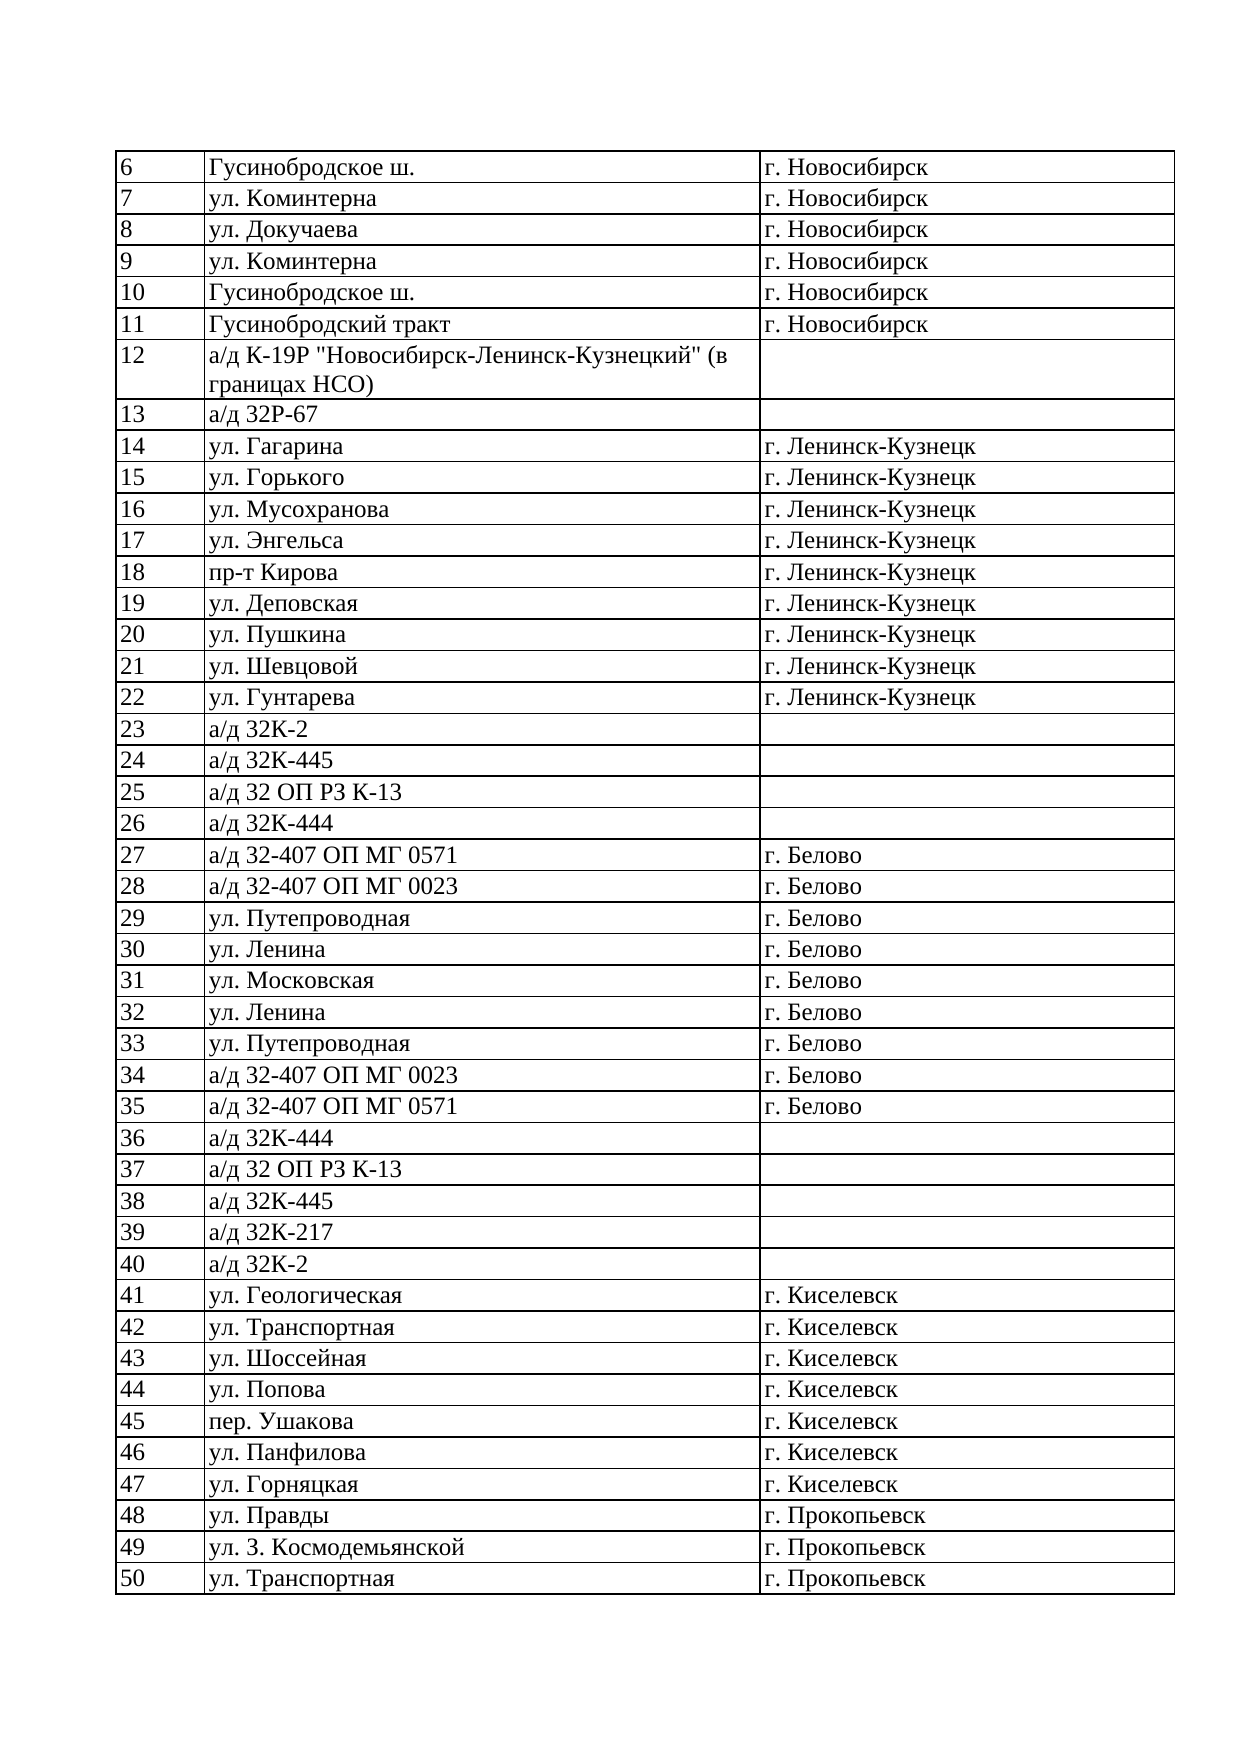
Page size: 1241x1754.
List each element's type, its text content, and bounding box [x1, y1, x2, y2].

table_cell ул. Деповская [205, 588, 759, 618]
table_cell г. Белово [761, 903, 1174, 933]
table_cell 19 [117, 588, 204, 618]
table_cell а/д 32 ОП РЗ К-13 [205, 777, 759, 807]
table_cell 49 [117, 1532, 204, 1562]
table_cell г. Киселевск [761, 1469, 1174, 1499]
table_cell 12 [117, 340, 204, 398]
table_cell г. Белово [761, 1029, 1174, 1058]
table_cell а/д 32К-2 [205, 714, 759, 744]
table_cell 17 [117, 525, 204, 555]
table_cell г. Киселевск [761, 1438, 1174, 1467]
table_cell а/д 32К-444 [205, 1123, 759, 1153]
table_cell г. Ленинск-Кузнецк [761, 494, 1174, 524]
table_cell а/д К-19Р "Новосибирск-Ленинск-Кузнецкий" (в границах НСО) [205, 340, 759, 398]
table_cell 40 [117, 1249, 204, 1279]
table_cell г. Ленинск-Кузнецк [761, 620, 1174, 649]
table_cell [761, 746, 1174, 775]
table_cell 28 [117, 871, 204, 901]
table_cell [761, 808, 1174, 838]
table_cell [761, 1123, 1174, 1153]
table_cell а/д 32К-217 [205, 1217, 759, 1247]
table_cell [761, 1217, 1174, 1247]
table_cell [761, 714, 1174, 744]
table_cell г. Киселевск [761, 1280, 1174, 1310]
table_cell ул. Шоссейная [205, 1343, 759, 1373]
table_cell г. Белово [761, 840, 1174, 870]
table_cell ул. Попова [205, 1375, 759, 1404]
table_cell [761, 340, 1174, 398]
table_cell г. Ленинск-Кузнецк [761, 462, 1174, 492]
table_cell 35 [117, 1092, 204, 1121]
table_cell 25 [117, 777, 204, 807]
table_cell г. Новосибирск [761, 277, 1174, 307]
table_cell г. Белово [761, 871, 1174, 901]
table_cell ул. Правды [205, 1501, 759, 1530]
table_cell ул. Шевцовой [205, 651, 759, 681]
table_cell [761, 1186, 1174, 1216]
table_cell пер. Ушакова [205, 1406, 759, 1436]
table_cell 22 [117, 683, 204, 712]
table_cell 15 [117, 462, 204, 492]
table_cell а/д 32К-445 [205, 746, 759, 775]
table_cell г. Новосибирск [761, 309, 1174, 339]
table_cell 13 [117, 400, 204, 429]
table_cell 32 [117, 997, 204, 1027]
table_cell г. Белово [761, 934, 1174, 964]
table_cell 33 [117, 1029, 204, 1058]
table_cell а/д 32-407 ОП МГ 0023 [205, 871, 759, 901]
table_cell ул. Коминтерна [205, 183, 759, 213]
table_cell 23 [117, 714, 204, 744]
table_cell 48 [117, 1501, 204, 1530]
table_cell Гусинобродское ш. [205, 277, 759, 307]
table_cell г. Новосибирск [761, 152, 1174, 181]
table_cell [761, 1155, 1174, 1184]
table_cell 44 [117, 1375, 204, 1404]
table_cell 38 [117, 1186, 204, 1216]
table_cell г. Ленинск-Кузнецк [761, 525, 1174, 555]
table_cell 9 [117, 246, 204, 276]
table_cell 42 [117, 1312, 204, 1342]
table_cell ул. Горняцкая [205, 1469, 759, 1499]
table_cell 24 [117, 746, 204, 775]
table_cell ул. Докучаева [205, 215, 759, 244]
table_cell ул. Геологическая [205, 1280, 759, 1310]
table_cell [761, 400, 1174, 429]
table_cell 11 [117, 309, 204, 339]
table_cell 46 [117, 1438, 204, 1467]
table_cell ул. Гунтарева [205, 683, 759, 712]
table_cell ул. Гагарина [205, 431, 759, 461]
table_cell г. Прокопьевск [761, 1532, 1174, 1562]
table_cell 10 [117, 277, 204, 307]
table_cell 37 [117, 1155, 204, 1184]
table_cell ул. Путепроводная [205, 1029, 759, 1058]
table_cell 21 [117, 651, 204, 681]
table_cell ул. Горького [205, 462, 759, 492]
table_cell г. Белово [761, 966, 1174, 996]
table_cell 14 [117, 431, 204, 461]
table_cell а/д 32К-444 [205, 808, 759, 838]
table_cell ул. Ленина [205, 997, 759, 1027]
table_cell г. Киселевск [761, 1343, 1174, 1373]
table_cell ул. Транспортная [205, 1312, 759, 1342]
table_cell 16 [117, 494, 204, 524]
table_cell а/д 32-407 ОП МГ 0571 [205, 1092, 759, 1121]
table_cell 31 [117, 966, 204, 996]
table_cell пр-т Кирова [205, 557, 759, 587]
table_cell 26 [117, 808, 204, 838]
table_cell 29 [117, 903, 204, 933]
table_cell 50 [117, 1563, 204, 1593]
table_cell г. Новосибирск [761, 215, 1174, 244]
table_cell Гусинобродское ш. [205, 152, 759, 181]
table_cell г. Новосибирск [761, 246, 1174, 276]
table_cell [761, 1249, 1174, 1279]
table_cell 47 [117, 1469, 204, 1499]
table_cell 27 [117, 840, 204, 870]
table_cell ул. Московская [205, 966, 759, 996]
table_cell 7 [117, 183, 204, 213]
table_cell 6 [117, 152, 204, 181]
table_cell 20 [117, 620, 204, 649]
table_cell ул. Коминтерна [205, 246, 759, 276]
table_cell г. Новосибирск [761, 183, 1174, 213]
table_cell 36 [117, 1123, 204, 1153]
table_cell г. Киселевск [761, 1406, 1174, 1436]
table_cell ул. Транспортная [205, 1563, 759, 1593]
table_cell г. Киселевск [761, 1375, 1174, 1404]
table_cell 18 [117, 557, 204, 587]
table_cell г. Ленинск-Кузнецк [761, 431, 1174, 461]
table_cell ул. Путепроводная [205, 903, 759, 933]
table_cell а/д 32К-2 [205, 1249, 759, 1279]
table_cell г. Прокопьевск [761, 1563, 1174, 1593]
table_cell а/д 32-407 ОП МГ 0023 [205, 1060, 759, 1090]
table_cell а/д 32Р-67 [205, 400, 759, 429]
table_cell 39 [117, 1217, 204, 1247]
table_cell 45 [117, 1406, 204, 1436]
table_cell г. Ленинск-Кузнецк [761, 683, 1174, 712]
table_cell ул. Пушкина [205, 620, 759, 649]
table_cell г. Белово [761, 1060, 1174, 1090]
table_cell 43 [117, 1343, 204, 1373]
table_cell а/д 32-407 ОП МГ 0571 [205, 840, 759, 870]
table_cell а/д 32К-445 [205, 1186, 759, 1216]
table_cell ул. Энгельса [205, 525, 759, 555]
table_cell ул. Панфилова [205, 1438, 759, 1467]
table_cell 30 [117, 934, 204, 964]
table_cell г. Прокопьевск [761, 1501, 1174, 1530]
table_cell г. Ленинск-Кузнецк [761, 588, 1174, 618]
table_cell 41 [117, 1280, 204, 1310]
table_cell ул. Мусохранова [205, 494, 759, 524]
table_cell г. Киселевск [761, 1312, 1174, 1342]
table_cell г. Ленинск-Кузнецк [761, 651, 1174, 681]
table_cell г. Белово [761, 1092, 1174, 1121]
table_cell Гусинобродский тракт [205, 309, 759, 339]
table_cell [761, 777, 1174, 807]
table_cell ул. З. Космодемьянской [205, 1532, 759, 1562]
table_cell а/д 32 ОП РЗ К-13 [205, 1155, 759, 1184]
table_cell г. Белово [761, 997, 1174, 1027]
table_cell г. Ленинск-Кузнецк [761, 557, 1174, 587]
table_cell ул. Ленина [205, 934, 759, 964]
table_cell 34 [117, 1060, 204, 1090]
table_cell 8 [117, 215, 204, 244]
